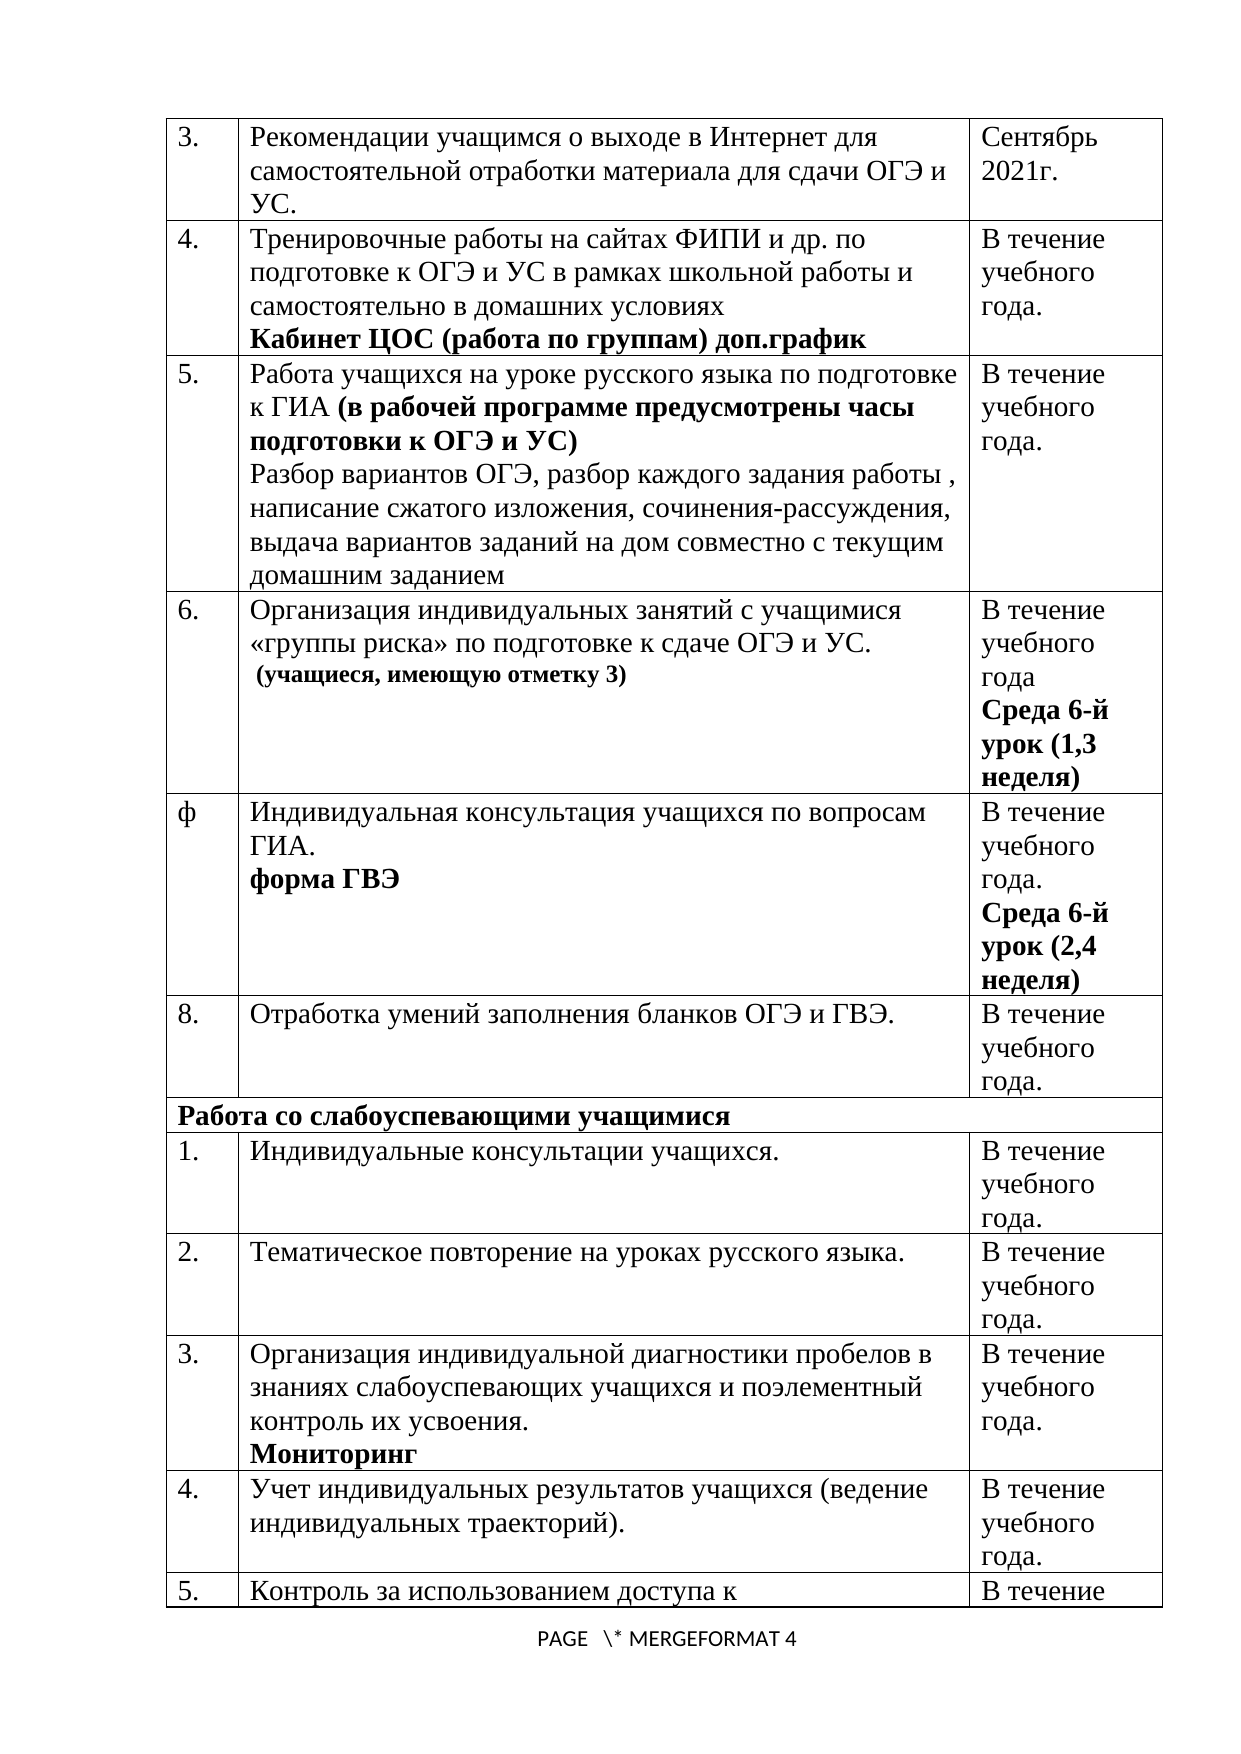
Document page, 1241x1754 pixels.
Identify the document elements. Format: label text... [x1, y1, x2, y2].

table_cell В течение учебного года. [970, 996, 1162, 1097]
table_cell Тренировочные работы на сайтах ФИПИ и др. по подготовке к ОГЭ и УС в рамках школьной работы и самостоятельно в домашних условиях Кабинет ЦОС (работа по группам) доп.график [239, 221, 969, 355]
table_cell В течение учебного года. [970, 221, 1162, 355]
table_cell В течение учебного года. [970, 1336, 1162, 1470]
table_cell Сентябрь 2021г. [970, 119, 1162, 220]
table_cell 8. [167, 996, 238, 1097]
table_cell В течение учебного года. [970, 356, 1162, 591]
table_cell 1. [167, 1133, 238, 1233]
table_cell Индивидуальная консультация учащихся по вопросам ГИА. форма ГВЭ [239, 794, 969, 995]
table_cell В течение учебного года. [970, 1133, 1162, 1233]
table_cell 5. [167, 356, 238, 591]
table_cell В течение учебного года. [970, 1471, 1162, 1572]
table_cell 2. [167, 1234, 238, 1335]
table_cell Отработка умений заполнения бланков ОГЭ и ГВЭ. [239, 996, 969, 1097]
table_cell Рекомендации учащимся о выходе в Интернет для самостоятельной отработки материала для сдачи ОГЭ и УС. [239, 119, 969, 220]
table_cell ф [167, 794, 238, 995]
table_cell Организация индивидуальных занятий с учащимися «группы риска» по подготовке к сдаче ОГЭ и УС. (учащиеся, имеющую отметку 3) [239, 592, 969, 793]
table_cell 3. [167, 119, 238, 220]
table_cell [970, 1573, 1162, 1606]
table_cell Индивидуальные консультации учащихся. [239, 1133, 969, 1233]
table_cell В течение учебного года. Среда 6-й урок (2,4 неделя) [970, 794, 1162, 995]
table_cell Работа со слабоуспевающими учащимися [167, 1098, 1162, 1132]
table_cell 4. [167, 1471, 238, 1572]
table_cell Учет индивидуальных результатов учащихся (ведение индивидуальных траекторий). [239, 1471, 969, 1572]
table_cell В течение учебного года Среда 6-й урок (1,3 неделя) [970, 592, 1162, 793]
table_cell Организация индивидуальной диагностики пробелов в знаниях слабоуспевающих учащихся и поэлементный контроль их усвоения. Мониторинг [239, 1336, 969, 1470]
table_cell 5. [167, 1573, 238, 1606]
table_cell Работа учащихся на уроке русского языка по подготовке к ГИА (в рабочей программе предусмотрены часы подготовки к ОГЭ и УС) Разбор вариантов ОГЭ, разбор каждого задания работы , написание сжатого изложения, сочинения-рассуждения, выдача вариантов заданий на дом совместно с текущим домашним заданием [239, 356, 969, 591]
table_cell Тематическое повторение на уроках русского языка. [239, 1234, 969, 1335]
table_cell 6. [167, 592, 238, 793]
table_cell 4. [167, 221, 238, 355]
table_cell В течение учебного года. [970, 1234, 1162, 1335]
table_cell 3. [167, 1336, 238, 1470]
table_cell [239, 1573, 969, 1606]
